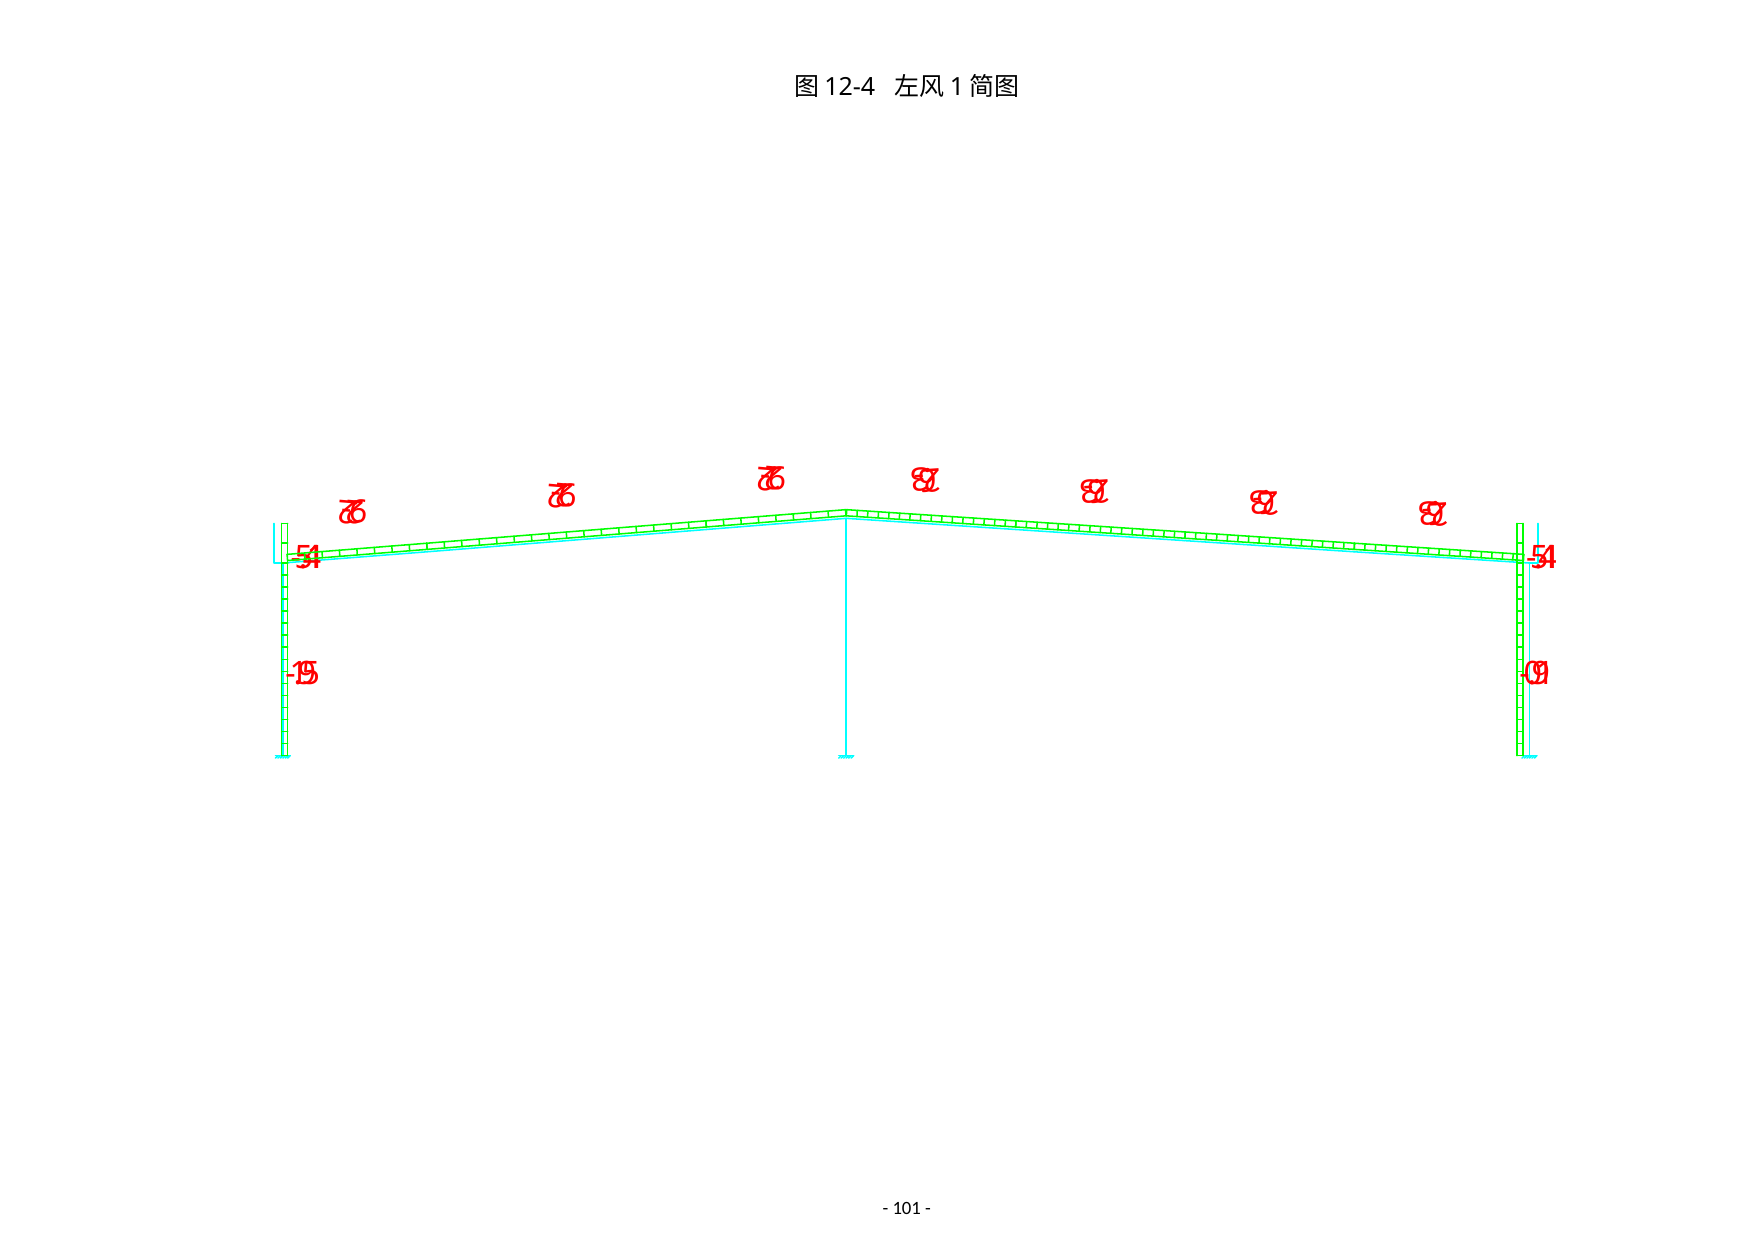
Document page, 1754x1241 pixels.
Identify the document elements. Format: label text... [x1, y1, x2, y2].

text 图12-4 左风1简图 [148, 61, 1665, 108]
